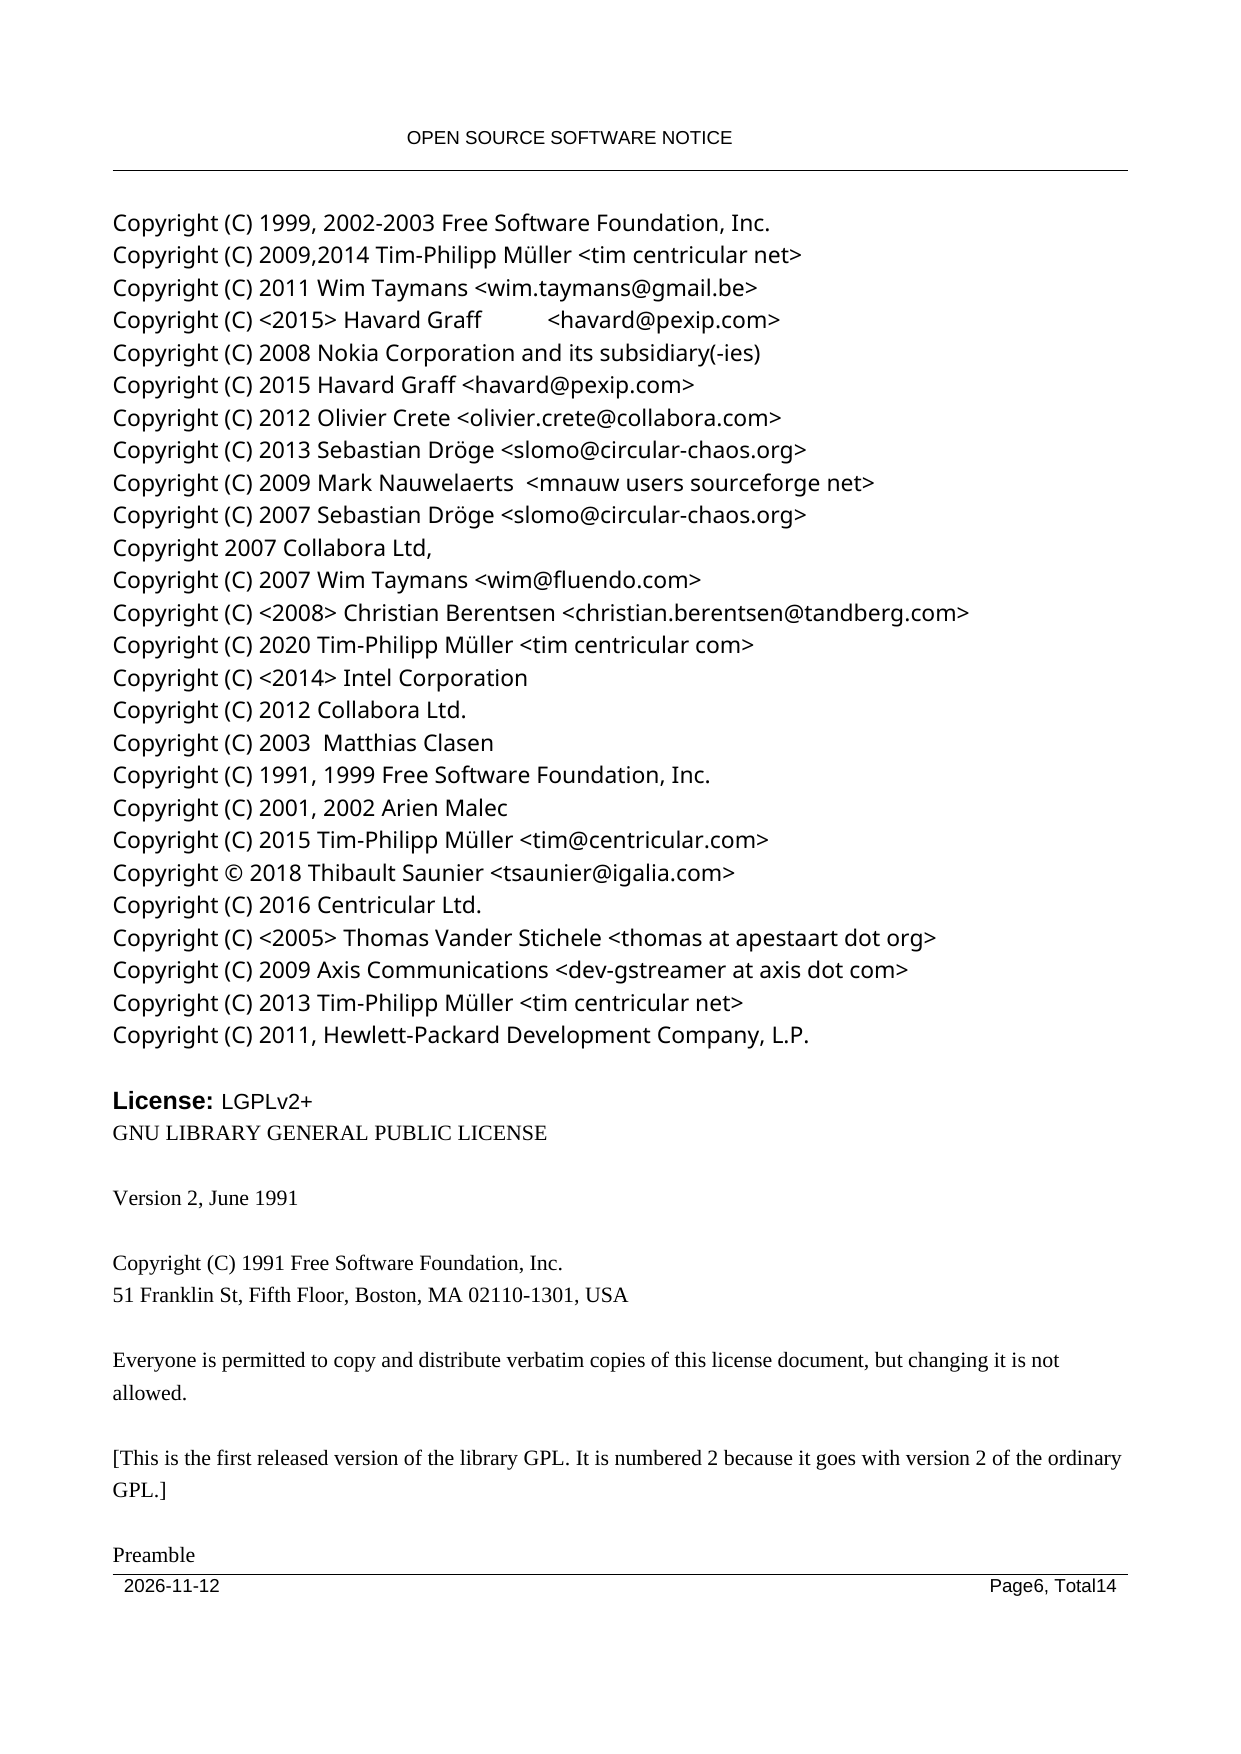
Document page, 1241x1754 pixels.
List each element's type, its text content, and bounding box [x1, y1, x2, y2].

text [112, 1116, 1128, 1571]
text License: LGPLv2+ [112, 1084, 1128, 1116]
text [112, 206, 1128, 1084]
